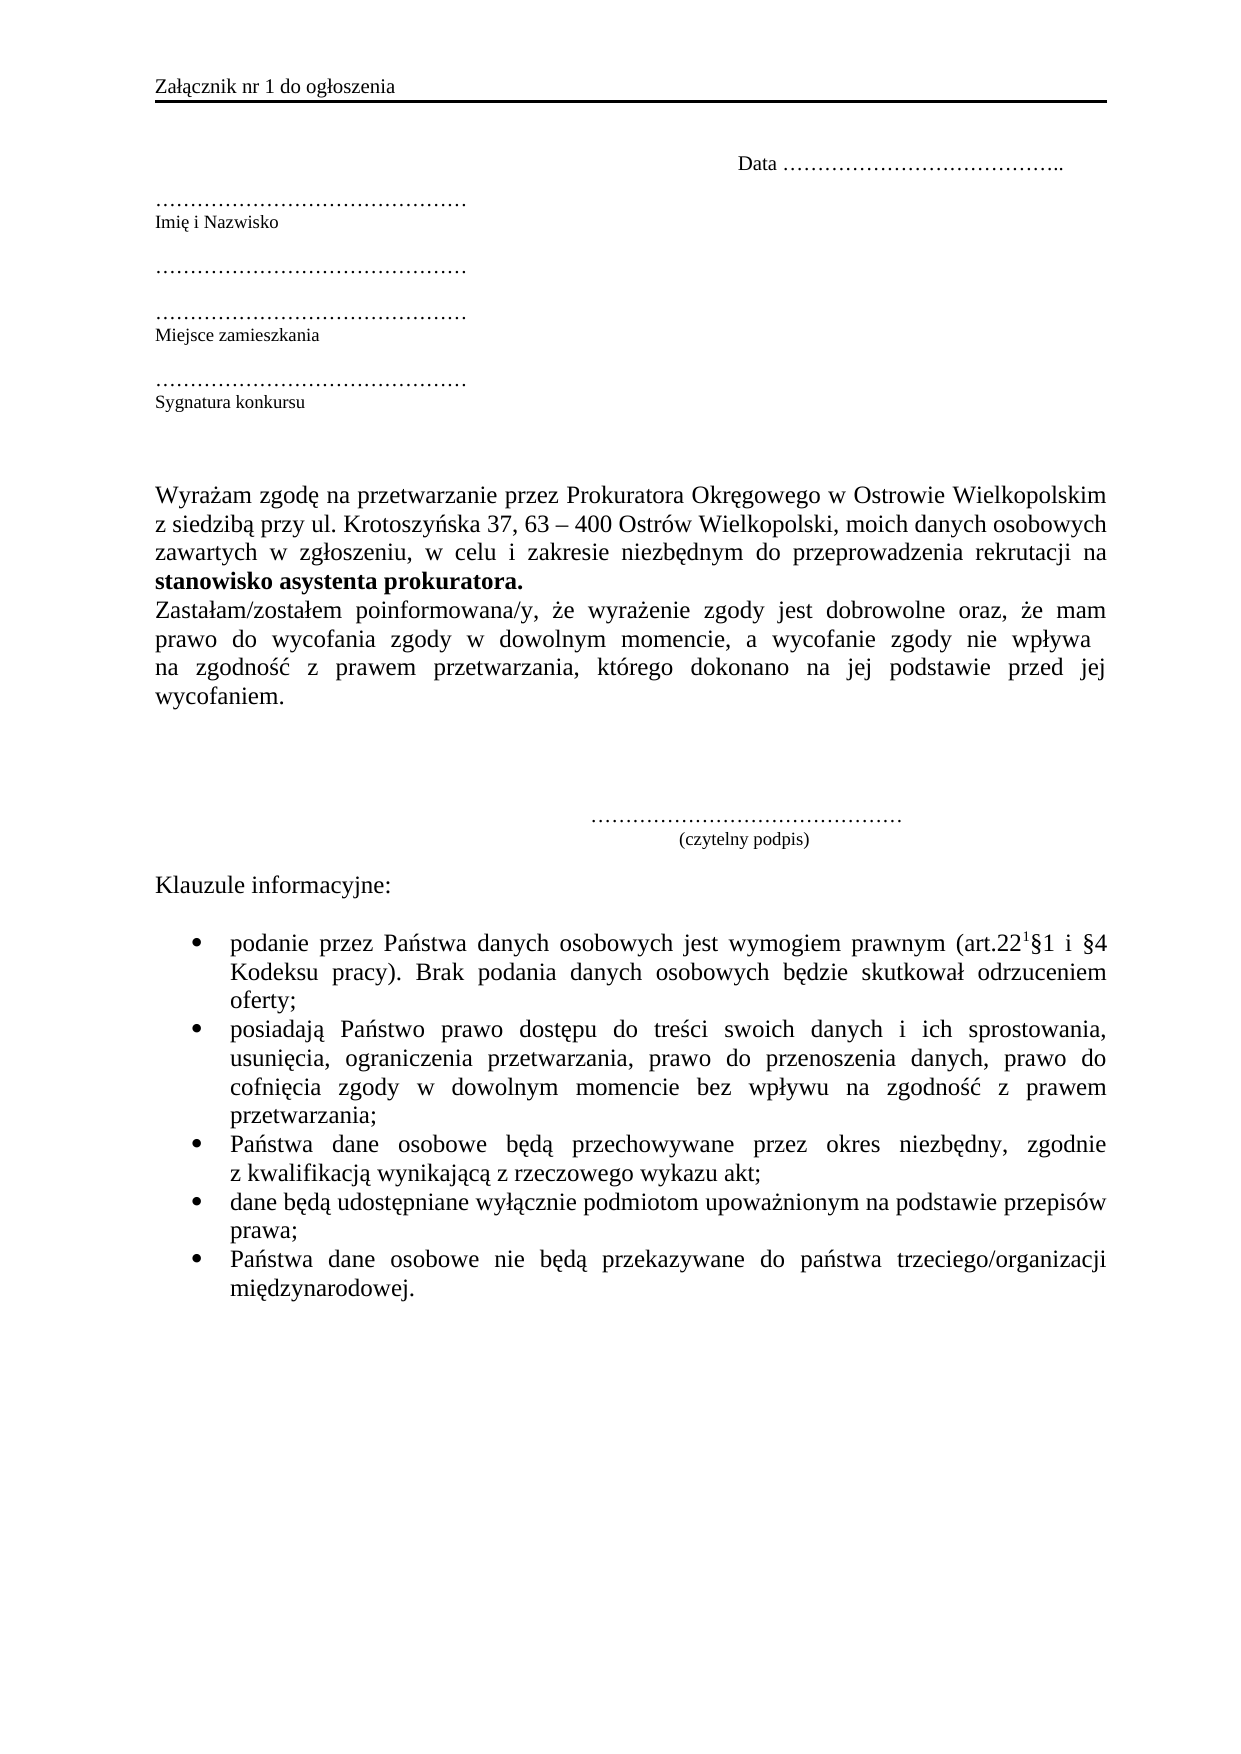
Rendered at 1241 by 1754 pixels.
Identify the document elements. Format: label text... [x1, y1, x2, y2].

list dane będą udostępniane wyłącznie podmiotom upoważnionym na podstawie przepisów prawa; [192, 1187, 1107, 1244]
text ……………………………………… [155, 187, 1107, 211]
list podanie przez Państwa danych osobowych jest wymogiem prawnym (art.221§1 i §4 Kodeksu pracy). Brak podania danych osobowych będzie skutkował odrzuceniem oferty; [192, 928, 1107, 1014]
text ……………………………………… [155, 367, 1107, 391]
list Państwa dane osobowe nie będą przekazywane do państwa trzeciego/organizacji międzynarodowej. [192, 1244, 1107, 1302]
text Imię i Nazwisko [155, 211, 1107, 233]
text Zastałam/zostałem poinformowana/y, że wyrażenie zgody jest dobrowolne oraz, że mam prawo do wycofania zgody w dowolnym momencie, a wycofanie zgody nie wpływa na zgodność z prawem przetwarzania, którego dokonano na jej podstawie przed jej wycofaniem. [155, 595, 1107, 710]
text ……………………………………… [155, 300, 1107, 324]
text ……………………………………… [155, 254, 1107, 278]
text Miejsce zamieszkania [155, 324, 1107, 346]
text ……………………………………… [576, 767, 1107, 827]
text (czytelny podpis) [576, 827, 1107, 849]
text Sygnatura konkursu [155, 391, 1107, 413]
list posiadają Państwo prawo dostępu do treści swoich danych i ich sprostowania, usunięcia, ograniczenia przetwarzania, prawo do przenoszenia danych, prawo do cofnięcia zgody w dowolnym momencie bez wpływu na zgodność z prawem przetwarzania; [192, 1014, 1107, 1129]
text Załącznik nr 1 do ogłoszenia [154, 74, 1107, 103]
text Data ………………………………….. [154, 151, 1107, 175]
text Wyrażam zgodę na przetwarzanie przez Prokuratora Okręgowego w Ostrowie Wielkopolskim z siedzibą przy ul. Krotoszyńska 37, 63 – 400 Ostrów Wielkopolski, moich danych osobowych zawartych w zgłoszeniu, w celu i zakresie niezbędnym do przeprowadzenia rekrutacji na stanowisko asystenta prokuratora. [155, 480, 1107, 595]
list Państwa dane osobowe będą przechowywane przez okres niezbędny, zgodnie z kwalifikacją wynikającą z rzeczowego wykazu akt; [192, 1129, 1107, 1187]
text Klauzule informacyjne: [155, 871, 1107, 899]
